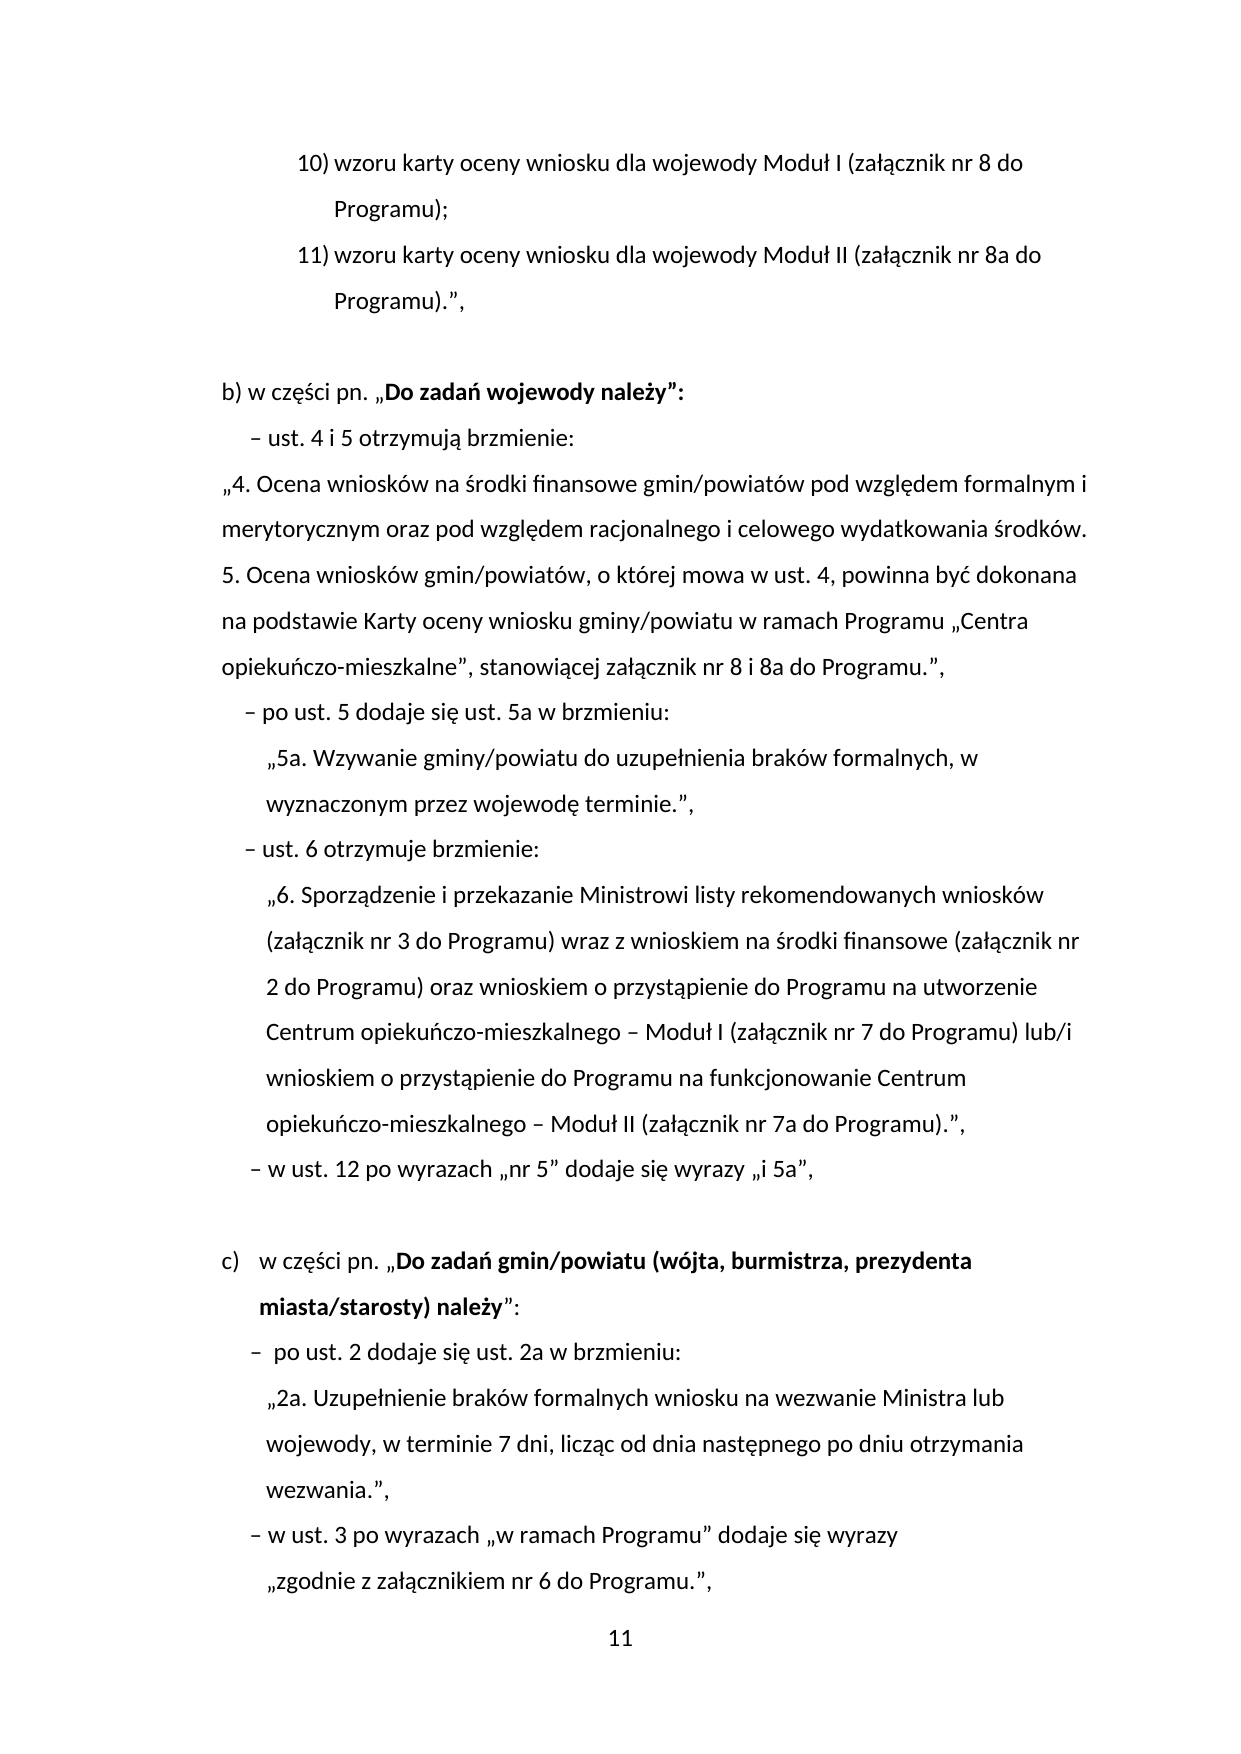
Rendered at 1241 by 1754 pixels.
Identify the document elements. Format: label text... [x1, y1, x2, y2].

text „zgodnie z załącznikiem nr 6 do Programu.”, [266, 1565, 1093, 1596]
list w części pn. „Do zadań gmin/powiatu (wójta, burmistrza, prezydenta [221, 1245, 1093, 1276]
text – ust. 6 otrzymuje brzmienie: [148, 833, 1093, 864]
text – w ust. 12 po wyrazach „nr 5” dodaje się wyrazy „i 5a”, [148, 1154, 1093, 1184]
text – ust. 4 i 5 otrzymują brzmienie: [148, 422, 1093, 452]
text „2a. Uzupełnienie braków formalnych wniosku na wezwanie Ministra lub wojewody, w terminie 7 dni, licząc od dnia następnego po dniu otrzymania wezwania.”, [266, 1382, 1093, 1504]
list wzoru karty oceny wniosku dla wojewody Moduł II (załącznik nr 8a do Programu).”, [297, 239, 1093, 315]
text – w ust. 3 po wyrazach „w ramach Programu” dodaje się wyrazy [148, 1519, 1093, 1550]
text 5. Ocena wniosków gmin/powiatów, o której mowa w ust. 4, powinna być dokonana na podstawie Karty oceny wniosku gminy/powiatu w ramach Programu „Centra opiekuńczo-mieszkalne”, stanowiącej załącznik nr 8 i 8a do Programu.”, [221, 559, 1093, 681]
text „5a. Wzywanie gminy/powiatu do uzupełnienia braków formalnych, w wyznaczonym przez wojewodę terminie.”, [266, 742, 1093, 818]
list miasta/starosty) należy”: [259, 1291, 1093, 1321]
text b) w części pn. „Do zadań wojewody należy”: [148, 376, 1093, 407]
text „6. Sporządzenie i przekazanie Ministrowi listy rekomendowanych wniosków (załącznik nr 3 do Programu) wraz z wnioskiem na środki finansowe (załącznik nr 2 do Programu) oraz wnioskiem o przystąpienie do Programu na utworzenie Centrum opiekuńczo-mieszkalnego – Moduł I (załącznik nr 7 do Programu) lub/i wnioskiem o przystąpienie do Programu na funkcjonowanie Centrum opiekuńczo-mieszkalnego – Moduł II (załącznik nr 7a do Programu).”, [266, 879, 1093, 1138]
text „4. Ocena wniosków na środki finansowe gmin/powiatów pod względem formalnym i merytorycznym oraz pod względem racjonalnego i celowego wydatkowania środków. [221, 468, 1093, 544]
text – po ust. 5 dodaje się ust. 5a w brzmieniu: [148, 696, 1093, 727]
list wzoru karty oceny wniosku dla wojewody Moduł I (załącznik nr 8 do Programu); [297, 148, 1093, 224]
text – po ust. 2 dodaje się ust. 2a w brzmieniu: [148, 1337, 1093, 1367]
